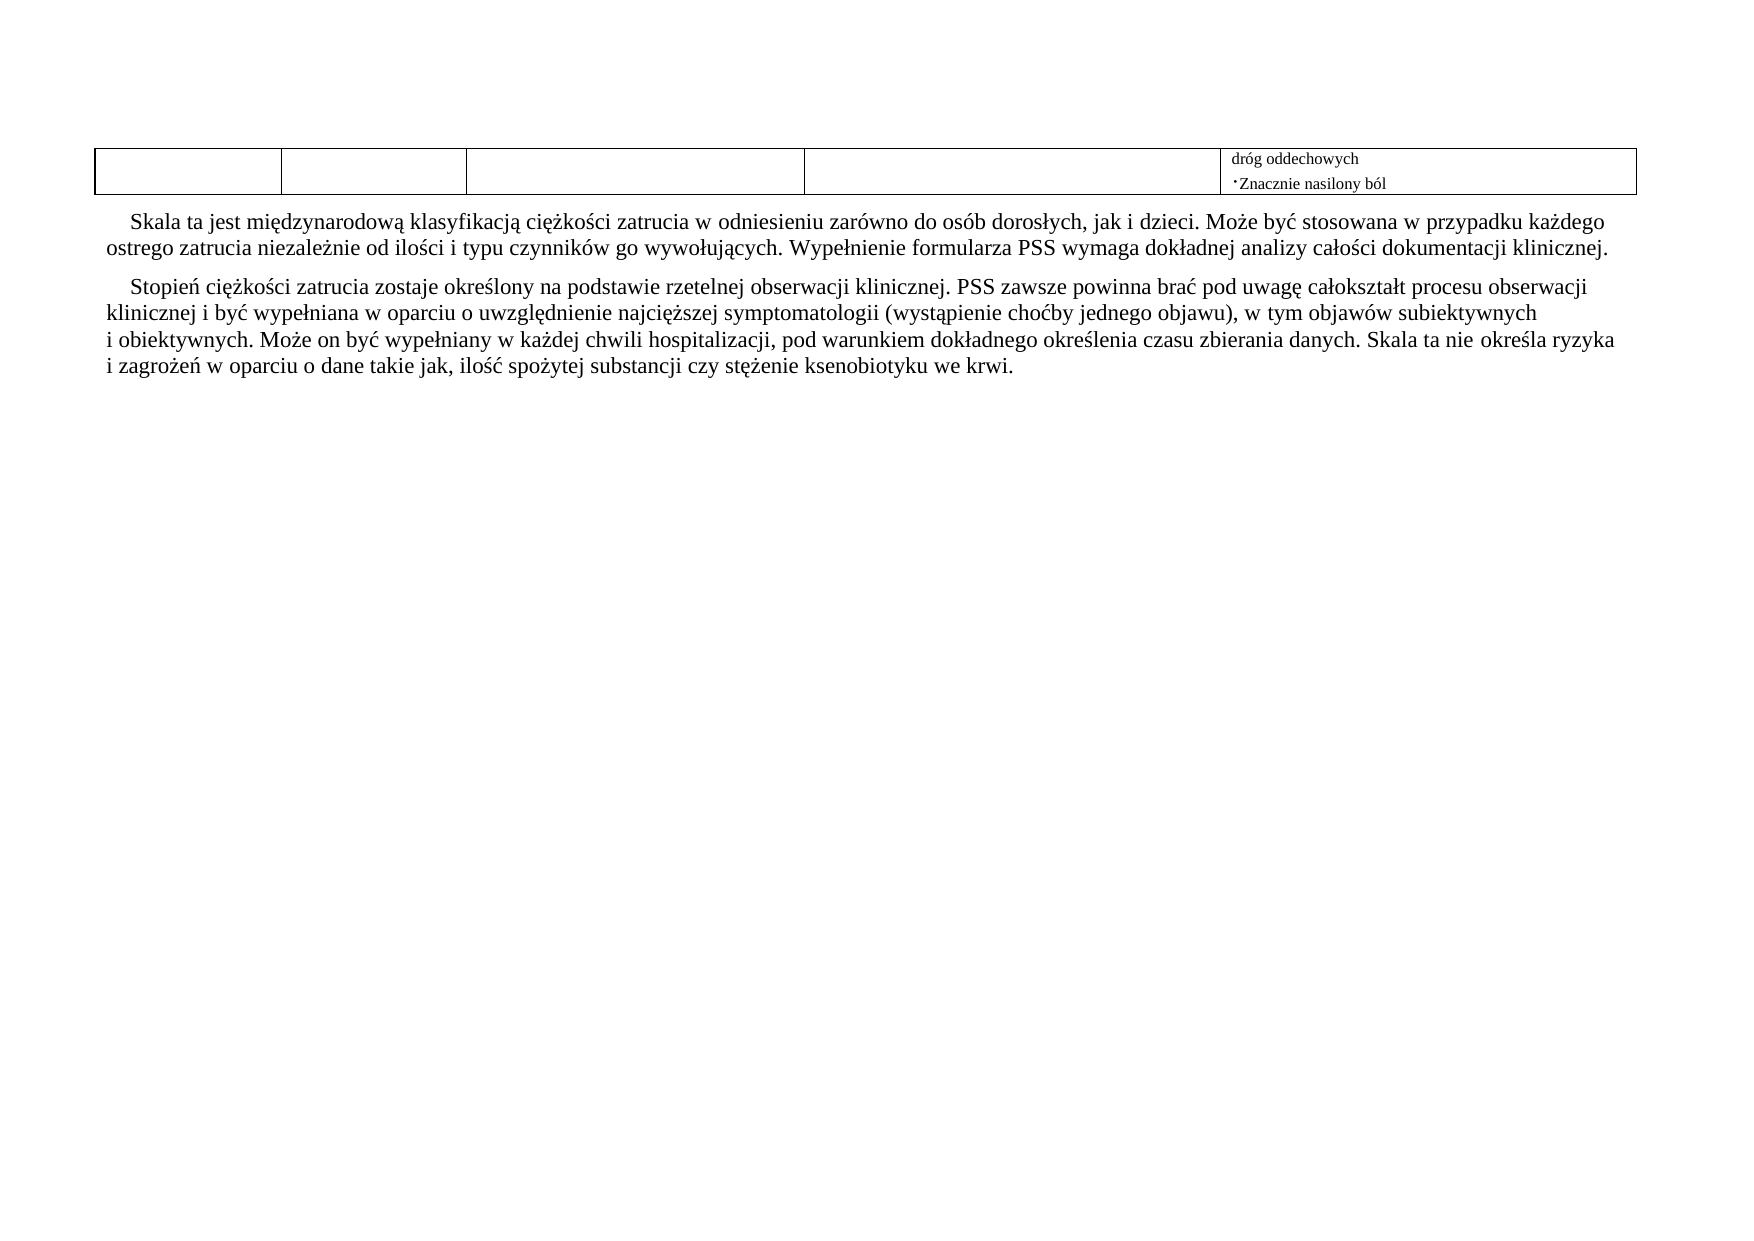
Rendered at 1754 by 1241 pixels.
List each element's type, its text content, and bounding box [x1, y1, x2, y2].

text Stopień ciężkości zatrucia zostaje określony na podstawie rzetelnej obserwacji klinicznej. PSS zawsze powinna brać pod uwagę całokształt procesu obserwacji klinicznej i być wypełniana w oparciu o uwzględnienie najcięższej symptomatologii (wystąpienie choćby jednego objawu), w tym objawów subiektywnych i obiektywnych. Może on być wypełniany w każdej chwili hospitalizacji, pod warunkiem dokładnego określenia czasu zbierania danych. Skala ta nie określa ryzyka i zagrożeń w oparciu o dane takie jak, ilość spożytej substancji czy stężenie ksenobiotyku we krwi. [106, 273, 1648, 378]
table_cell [805, 149, 1220, 194]
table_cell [96, 149, 281, 194]
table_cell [1221, 149, 1636, 194]
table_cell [467, 149, 804, 194]
table_cell [282, 149, 466, 194]
text Skala ta jest międzynarodową klasyfikacją ciężkości zatrucia w odniesieniu zarówno do osób dorosłych, jak i dzieci. Może być stosowana w przypadku każdego ostrego zatrucia niezależnie od ilości i typu czynników go wywołujących. Wypełnienie formularza PSS wymaga dokładnej analizy całości dokumentacji klinicznej. [106, 208, 1648, 260]
